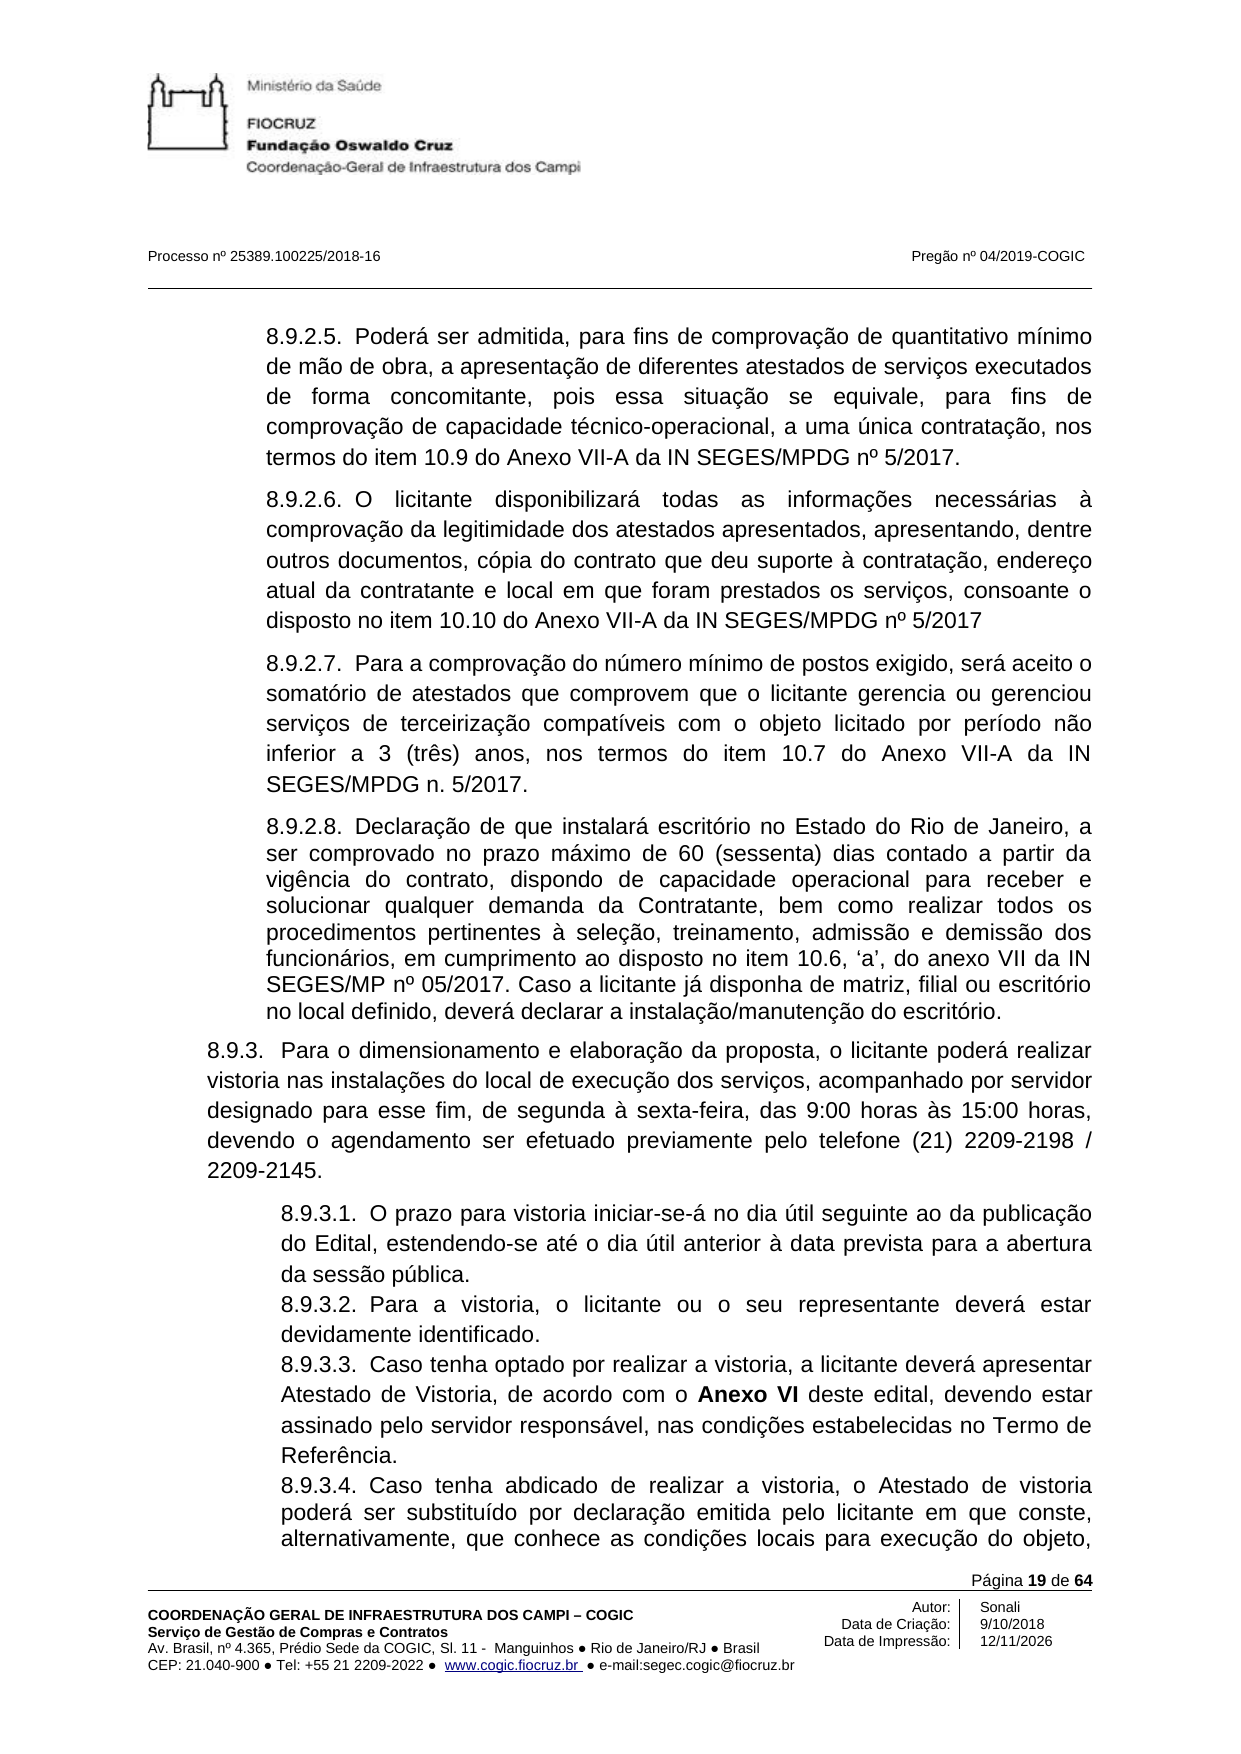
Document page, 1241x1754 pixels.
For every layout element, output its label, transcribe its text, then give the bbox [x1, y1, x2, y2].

list Para a vistoria, o licitante ou o seu representante deverá estar devidamente identificado. [281, 1291, 1092, 1347]
picture [147, 73, 581, 175]
list Para o dimensionamento e elaboração da proposta, o licitante poderá realizar vistoria nas instalações do local de execução dos serviços, acompanhado por servidor designado para esse fim, de segunda à sexta-feira, das 9:00 horas às 15:00 horas, devendo o agendamento ser efetuado previamente pelo telefone (21) 2209-2198 / 2209-2145. [207, 1037, 1092, 1184]
list O prazo para vistoria iniciar-se-á no dia útil seguinte ao da publicação do Edital, estendendo-se até o dia útil anterior à data prevista para a abertura da sessão pública. [281, 1200, 1092, 1287]
list Caso tenha optado por realizar a vistoria, a licitante deverá apresentar Atestado de Vistoria, de acordo com o Anexo VI deste edital, devendo estar assinado pelo servidor responsável, nas condições estabelecidas no Termo de Referência. [281, 1351, 1092, 1468]
list O licitante disponibilizará todas as informações necessárias à comprovação da legitimidade dos atestados apresentados, apresentando, dentre outros documentos, cópia do contrato que deu suporte à contratação, endereço atual da contratante e local em que foram prestados os serviços, consoante o disposto no item 10.10 do Anexo VII-A da IN SEGES/MPDG nº 5/2017 [266, 486, 1092, 633]
list Declaração de que instalará escritório no Estado do Rio de Janeiro, a ser comprovado no prazo máximo de 60 (sessenta) dias contado a partir da vigência do contrato, dispondo de capacidade operacional para receber e solucionar qualquer demanda da Contratante, bem como realizar todos os procedimentos pertinentes à seleção, treinamento, admissão e demissão dos funcionários, em cumprimento ao disposto no item 10.6, ‘a’, do anexo VII da IN SEGES/MP nº 05/2017. Caso a licitante já disponha de matriz, filial ou escritório no local definido, deverá declarar a instalação/manutenção do escritório. [266, 813, 1092, 1024]
list Para a comprovação do número mínimo de postos exigido, será aceito o somatório de atestados que comprovem que o licitante gerencia ou gerenciou serviços de terceirização compatíveis com o objeto licitado por período não inferior a 3 (três) anos, nos termos do item 10.7 do Anexo VII-A da IN SEGES/MPDG n. 5/2017. [266, 650, 1092, 797]
list Poderá ser admitida, para fins de comprovação de quantitativo mínimo de mão de obra, a apresentação de diferentes atestados de serviços executados de forma concomitante, pois essa situação se equivale, para fins de comprovação de capacidade técnico-operacional, a uma única contratação, nos termos do item 10.9 do Anexo VII-A da IN SEGES/MPDG nº 5/2017. [266, 323, 1092, 470]
